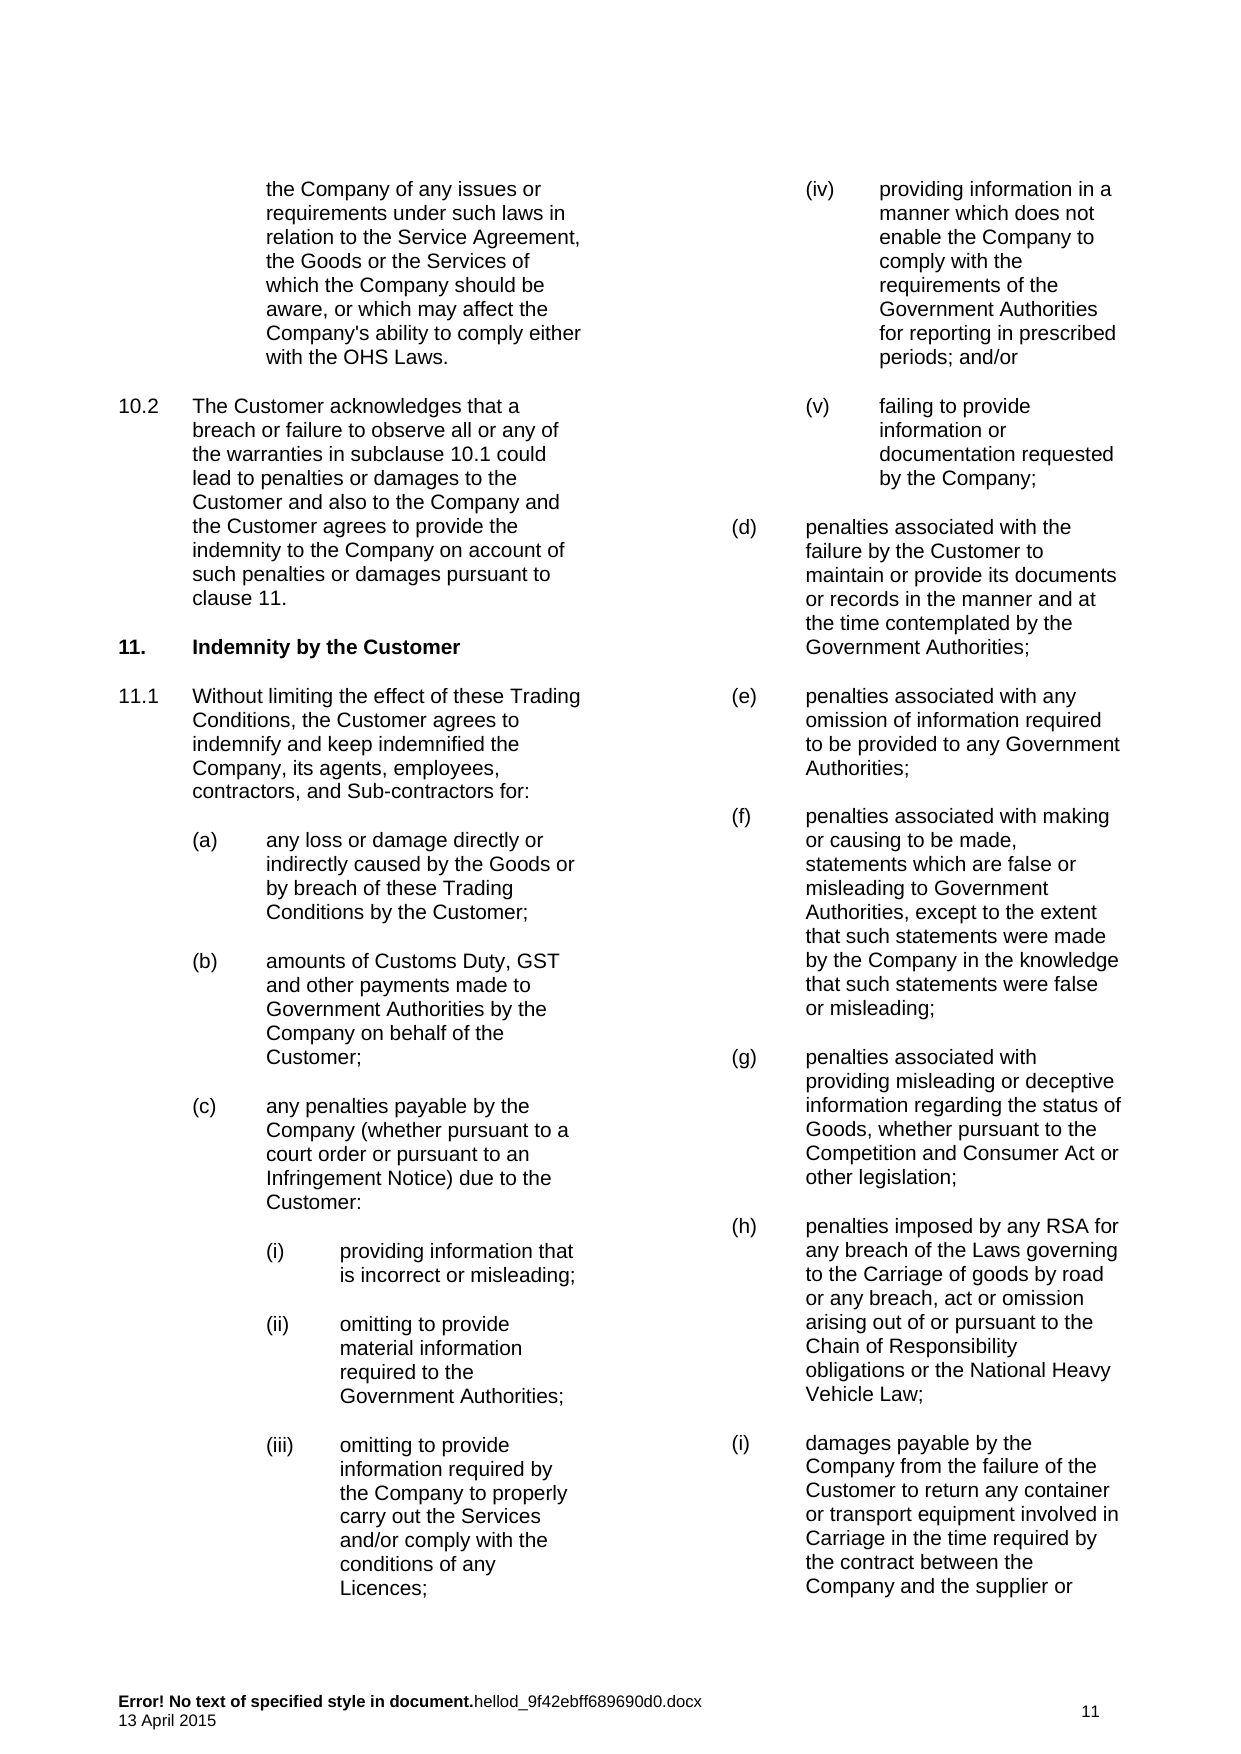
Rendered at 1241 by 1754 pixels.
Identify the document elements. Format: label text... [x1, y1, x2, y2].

subtitle any penalties payable by the Company (whether pursuant to a court order or pursuant to an Infringement Notice) due to the Customer: [192, 1094, 583, 1214]
subtitle failing to provide information or documentation requested by the Company; [805, 394, 1122, 490]
subtitle penalties imposed by any RSA for any breach of the Laws governing to the Carriage of goods by road or any breach, act or omission arising out of or pursuant to the Chain of Responsibility obligations or the National Heavy Vehicle Law; [731, 1214, 1122, 1405]
subtitle Without limiting the effect of these Trading Conditions, the Customer agrees to indemnify and keep indemnified the Company, its agents, employees, contractors, and Sub-contractors for: [118, 683, 583, 803]
subtitle any loss or damage directly or indirectly caused by the Goods or by breach of these Trading Conditions by the Customer; [192, 828, 583, 924]
subtitle omitting to provide information required by the Company to properly carry out the Services and/or comply with the conditions of any Licences; [266, 1432, 583, 1600]
subtitle amounts of Customs Duty, GST and other payments made to Government Authorities by the Company on behalf of the Customer; [192, 949, 583, 1069]
subtitle penalties associated with any omission of information required to be provided to any Government Authorities; [731, 683, 1122, 779]
subtitle penalties associated with providing misleading or deceptive information regarding the status of Goods, whether pursuant to the Competition and Consumer Act or other legislation; [731, 1045, 1122, 1189]
subtitle penalties associated with making or causing to be made, statements which are false or misleading to Government Authorities, except to the extent that such statements were made by the Company in the knowledge that such statements were false or misleading; [731, 804, 1122, 1020]
subtitle providing information that is incorrect or misleading; [266, 1239, 583, 1287]
subtitle providing information in a manner which does not enable the Company to comply with the requirements of the Government Authorities for reporting in prescribed periods; and/or [805, 177, 1122, 369]
subtitle penalties associated with the failure by the Customer to maintain or provide its documents or records in the manner and at the time contemplated by the Government Authorities; [731, 515, 1122, 658]
subtitle The Customer acknowledges that a breach or failure to observe all or any of the warranties in subclause 10.1 could lead to penalties or damages to the Customer and also to the Company and the Customer agrees to provide the indemnity to the Company on account of such penalties or damages pursuant to clause 11. [118, 394, 583, 609]
subtitle omitting to provide material information required to the Government Authorities; [266, 1312, 583, 1407]
subtitle Indemnity by the Customer [118, 634, 583, 658]
